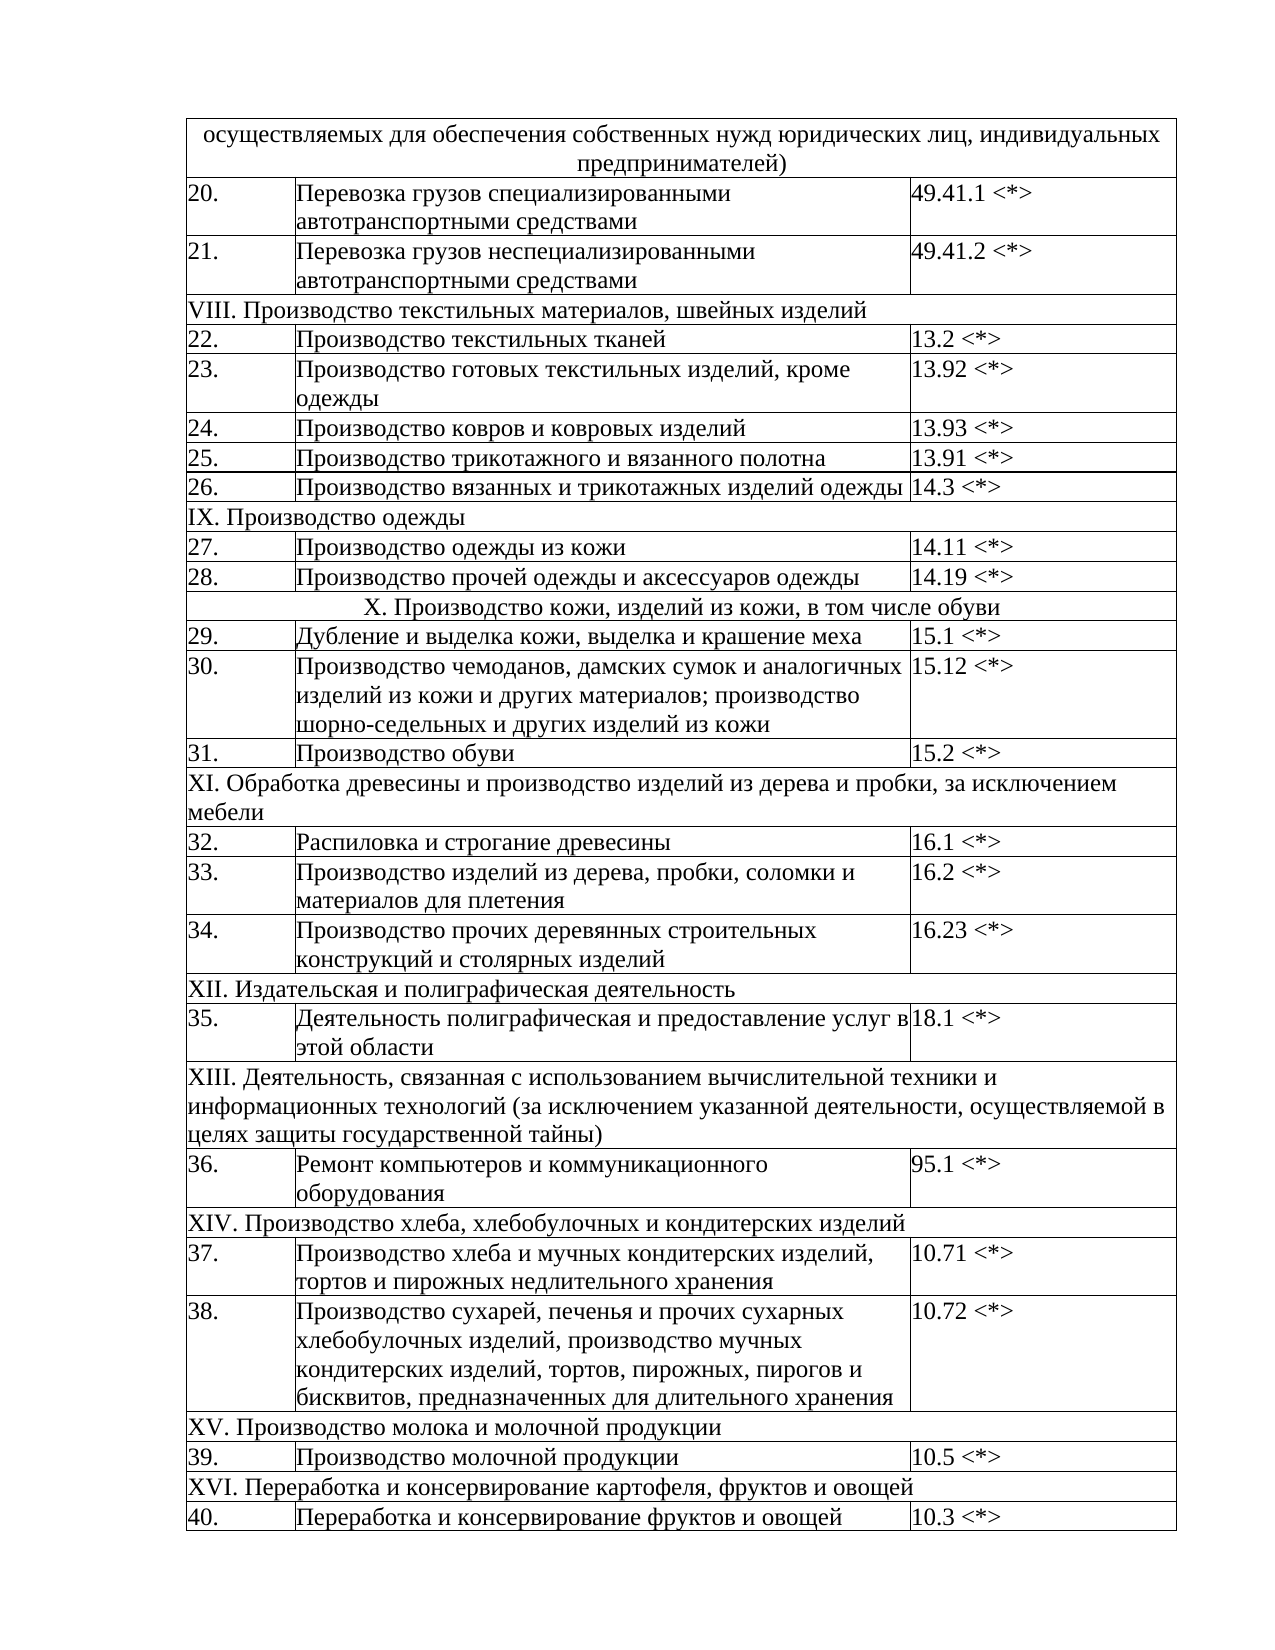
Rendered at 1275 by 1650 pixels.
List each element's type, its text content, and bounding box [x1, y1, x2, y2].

table_cell 10.5 <*> [911, 1442, 1176, 1471]
table_cell 37. [187, 1238, 295, 1295]
table_cell 15.12 <*> [911, 651, 1176, 737]
table_cell 31. [187, 739, 295, 767]
table_cell Перевозка грузов специализированными автотранспортными средствами [296, 178, 910, 235]
table_cell 15.2 <*> [911, 739, 1176, 767]
table_cell Производство вязанных и трикотажных изделий одежды [296, 473, 910, 501]
table_cell 13.92 <*> [911, 354, 1176, 412]
table_cell XV. Производство молока и молочной продукции [187, 1412, 1176, 1441]
table_cell 16.1 <*> [911, 827, 1176, 856]
table_cell 15.1 <*> [911, 621, 1176, 650]
table_cell 10.71 <*> [911, 1238, 1176, 1295]
table_cell Производство сухарей, печенья и прочих сухарных хлебобулочных изделий, производство мучных кондитерских изделий, тортов, пирожных, пирогов и бисквитов, предназначенных для длительного хранения [296, 1296, 910, 1411]
table_cell Производство трикотажного и вязанного полотна [296, 443, 910, 471]
table_cell 18.1 <*> [911, 1004, 1176, 1061]
table_cell 13.93 <*> [911, 413, 1176, 442]
table_cell Дубление и выделка кожи, выделка и крашение меха [296, 621, 910, 650]
table_cell 36. [187, 1149, 295, 1207]
table_cell 27. [187, 532, 295, 561]
table_cell XII. Издательская и полиграфическая деятельность [187, 974, 1176, 1002]
table_cell 34. [187, 915, 295, 973]
table_cell Производство обуви [296, 739, 910, 767]
table_cell 16.23 <*> [911, 915, 1176, 973]
table_cell Производство чемоданов, дамских сумок и аналогичных изделий из кожи и других материалов; производство шорно-седельных и других изделий из кожи [296, 651, 910, 737]
table_cell XIII. Деятельность, связанная с использованием вычислительной техники и информационных технологий (за исключением указанной деятельности, осуществляемой в целях защиты государственной тайны) [187, 1062, 1176, 1148]
table_cell 32. [187, 827, 295, 856]
table_cell XVI. Переработка и консервирование картофеля, фруктов и овощей [187, 1472, 1176, 1501]
table_cell 40. [187, 1502, 295, 1530]
table_cell 49.41.1 <*> [911, 178, 1176, 235]
table_cell 24. [187, 413, 295, 442]
table_cell VIII. Производство текстильных материалов, швейных изделий [187, 295, 1176, 323]
table_cell 26. [187, 473, 295, 501]
table_cell Распиловка и строгание древесины [296, 827, 910, 856]
table_cell Производство ковров и ковровых изделий [296, 413, 910, 442]
table_cell Ремонт компьютеров и коммуникационного оборудования [296, 1149, 910, 1207]
table_cell 10.3 <*> [911, 1502, 1176, 1530]
table_cell 49.41.2 <*> [911, 236, 1176, 294]
table_cell Переработка и консервирование фруктов и овощей [296, 1502, 910, 1530]
table_cell IX. Производство одежды [187, 502, 1176, 531]
table_cell 29. [187, 621, 295, 650]
table_cell 38. [187, 1296, 295, 1411]
table_cell Перевозка грузов неспециализированными автотранспортными средствами [296, 236, 910, 294]
table_cell Производство текстильных тканей [296, 325, 910, 353]
table_cell 23. [187, 354, 295, 412]
table_cell 28. [187, 562, 295, 591]
table_cell 30. [187, 651, 295, 737]
table_cell 14.11 <*> [911, 532, 1176, 561]
table_cell 35. [187, 1004, 295, 1061]
table_cell 10.72 <*> [911, 1296, 1176, 1411]
table_cell Производство изделий из дерева, пробки, соломки и материалов для плетения [296, 857, 910, 914]
table_cell 25. [187, 443, 295, 471]
table_cell 20. [187, 178, 295, 235]
table_cell 14.3 <*> [911, 473, 1176, 501]
table_cell Производство хлеба и мучных кондитерских изделий, тортов и пирожных недлительного хранения [296, 1238, 910, 1295]
table_cell 13.2 <*> [911, 325, 1176, 353]
table_cell Производство прочих деревянных строительных конструкций и столярных изделий [296, 915, 910, 973]
table_cell Производство готовых текстильных изделий, кроме одежды [296, 354, 910, 412]
table_cell 95.1 <*> [911, 1149, 1176, 1207]
table_cell Деятельность полиграфическая и предоставление услуг в этой области [296, 1004, 910, 1061]
table_cell 21. [187, 236, 295, 294]
table_cell XIV. Производство хлеба, хлебобулочных и кондитерских изделий [187, 1208, 1176, 1237]
table_cell Производство молочной продукции [296, 1442, 910, 1471]
table_cell 33. [187, 857, 295, 914]
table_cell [187, 119, 1176, 177]
table_cell 14.19 <*> [911, 562, 1176, 591]
table_cell 22. [187, 325, 295, 353]
table_cell Производство прочей одежды и аксессуаров одежды [296, 562, 910, 591]
table_cell X. Производство кожи, изделий из кожи, в том числе обуви [187, 592, 1176, 620]
table_cell 16.2 <*> [911, 857, 1176, 914]
table_cell XI. Обработка древесины и производство изделий из дерева и пробки, за исключением мебели [187, 768, 1176, 826]
table_cell Производство одежды из кожи [296, 532, 910, 561]
table_cell 39. [187, 1442, 295, 1471]
table_cell 13.91 <*> [911, 443, 1176, 471]
